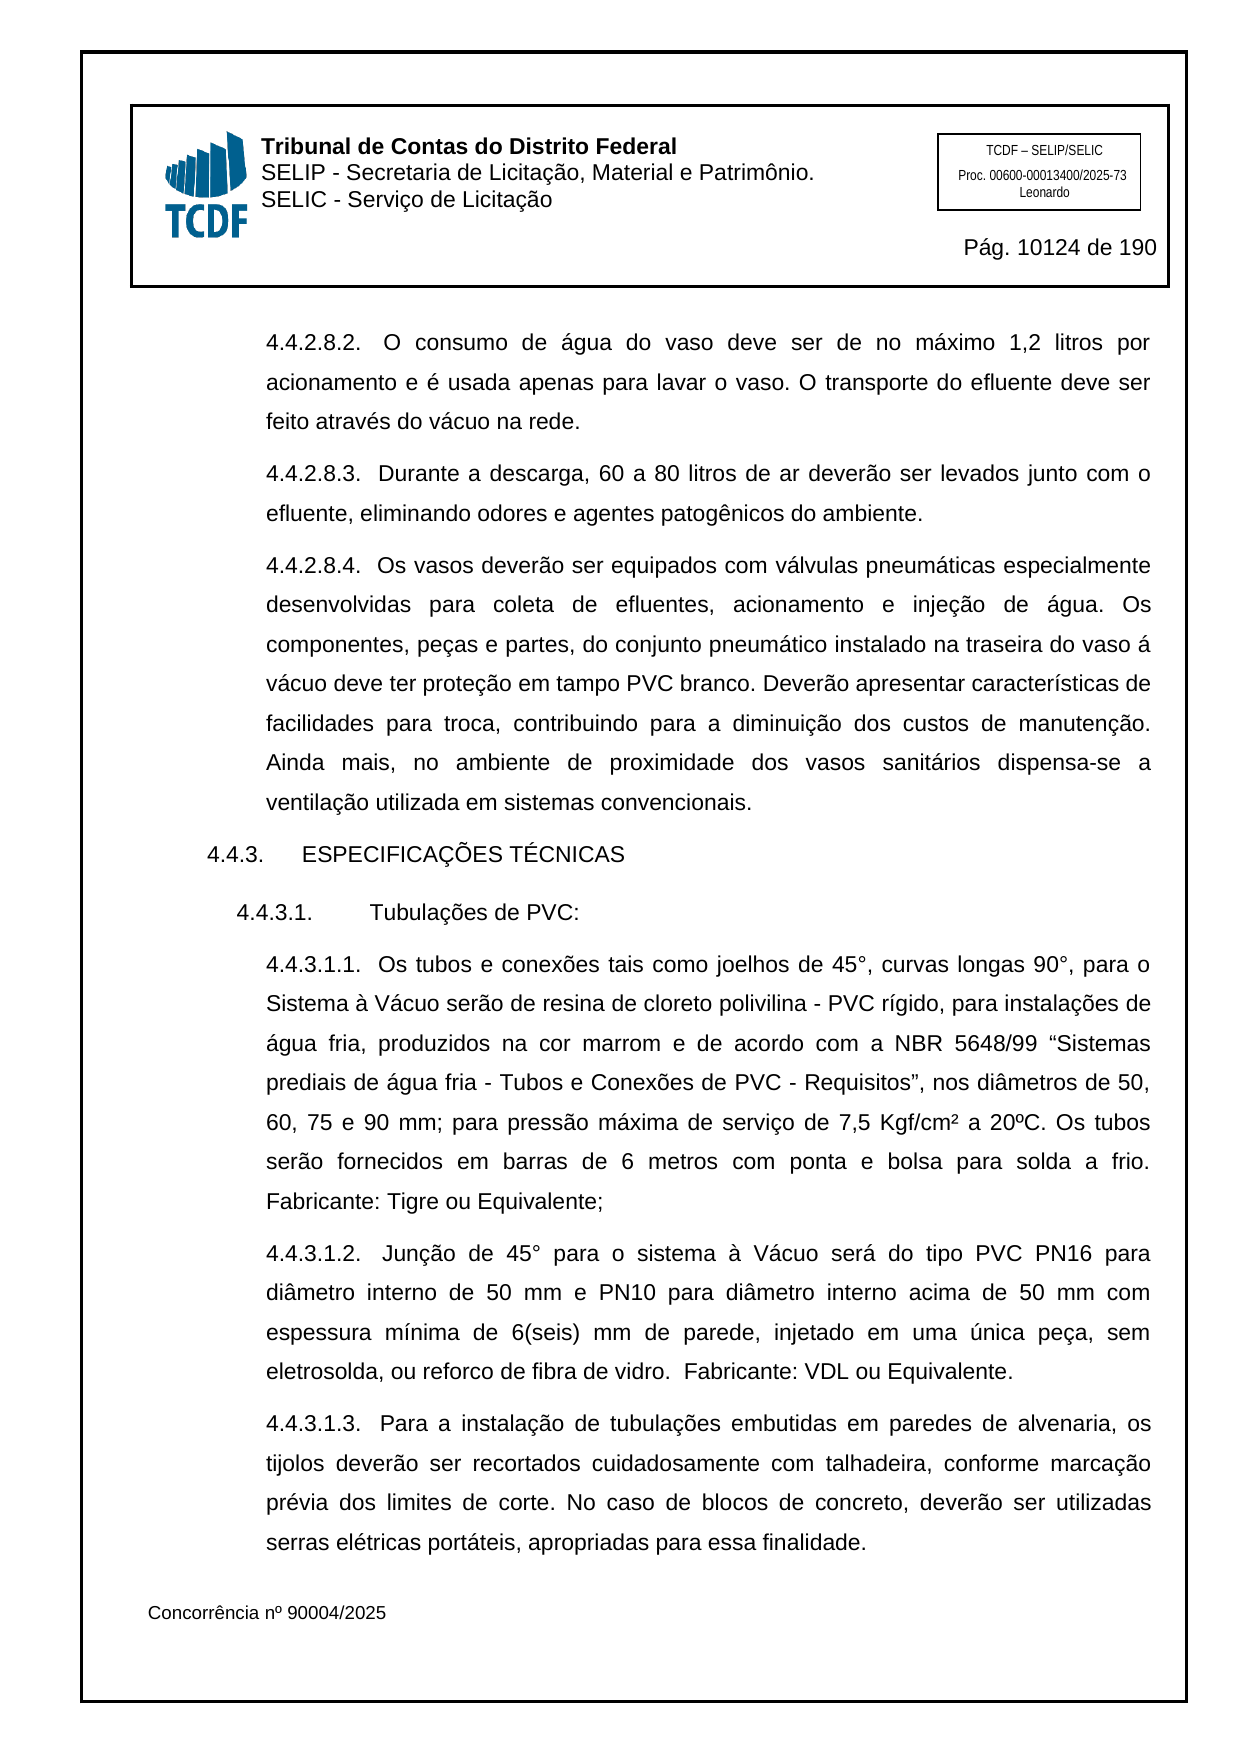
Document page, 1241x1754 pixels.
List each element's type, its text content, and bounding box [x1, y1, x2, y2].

text Tubulações de PVC: [236, 899, 1152, 925]
text Os tubos e conexões tais como joelhos de 45°, curvas longas 90°, para o Sistema à Vácuo serão de resina de cloreto polivilina - PVC rígido, para instalações de água fria, produzidos na cor marrom e de acordo com a NBR 5648/99 “Sistemas prediais de água fria - Tubos e Conexões de PVC - Requisitos”, nos diâmetros de 50, 60, 75 e 90 mm; para pressão máxima de serviço de 7,5 Kgf/cm² a 20ºC. Os tubos serão fornecidos em barras de 6 metros com ponta e bolsa para solda a frio. Fabricante: Tigre ou Equivalente; [266, 951, 1152, 1214]
text ESPECIFICAÇÕES TÉCNICAS [207, 841, 1152, 867]
text Junção de 45° para o sistema à Vácuo será do tipo PVC PN16 para diâmetro interno de 50 mm e PN10 para diâmetro interno acima de 50 mm com espessura mínima de 6(seis) mm de parede, injetado em uma única peça, sem eletrosolda, ou reforco de fibra de vidro. Fabricante: VDL ou Equivalente. [266, 1239, 1152, 1384]
text Para a instalação de tubulações embutidas em paredes de alvenaria, os tijolos deverão ser recortados cuidadosamente com talhadeira, conforme marcação prévia dos limites de corte. No caso de blocos de concreto, deverão ser utilizadas serras elétricas portáteis, apropriadas para essa finalidade. [266, 1410, 1152, 1555]
text O consumo de água do vaso deve ser de no máximo 1,2 litros por acionamento e é usada apenas para lavar o vaso. O transporte do efluente deve ser feito através do vácuo na rede. [266, 329, 1152, 434]
picture [150, 128, 262, 240]
text Os vasos deverão ser equipados com válvulas pneumáticas especialmente desenvolvidas para coleta de efluentes, acionamento e injeção de água. Os componentes, peças e partes, do conjunto pneumático instalado na traseira do vaso á vácuo deve ter proteção em tampo PVC branco. Deverão apresentar características de facilidades para troca, contribuindo para a diminuição dos custos de manutenção. Ainda mais, no ambiente de proximidade dos vasos sanitários dispensa-se a ventilação utilizada em sistemas convencionais. [266, 552, 1152, 815]
text Durante a descarga, 60 a 80 litros de ar deverão ser levados junto com o efluente, eliminando odores e agentes patogênicos do ambiente. [266, 460, 1152, 526]
